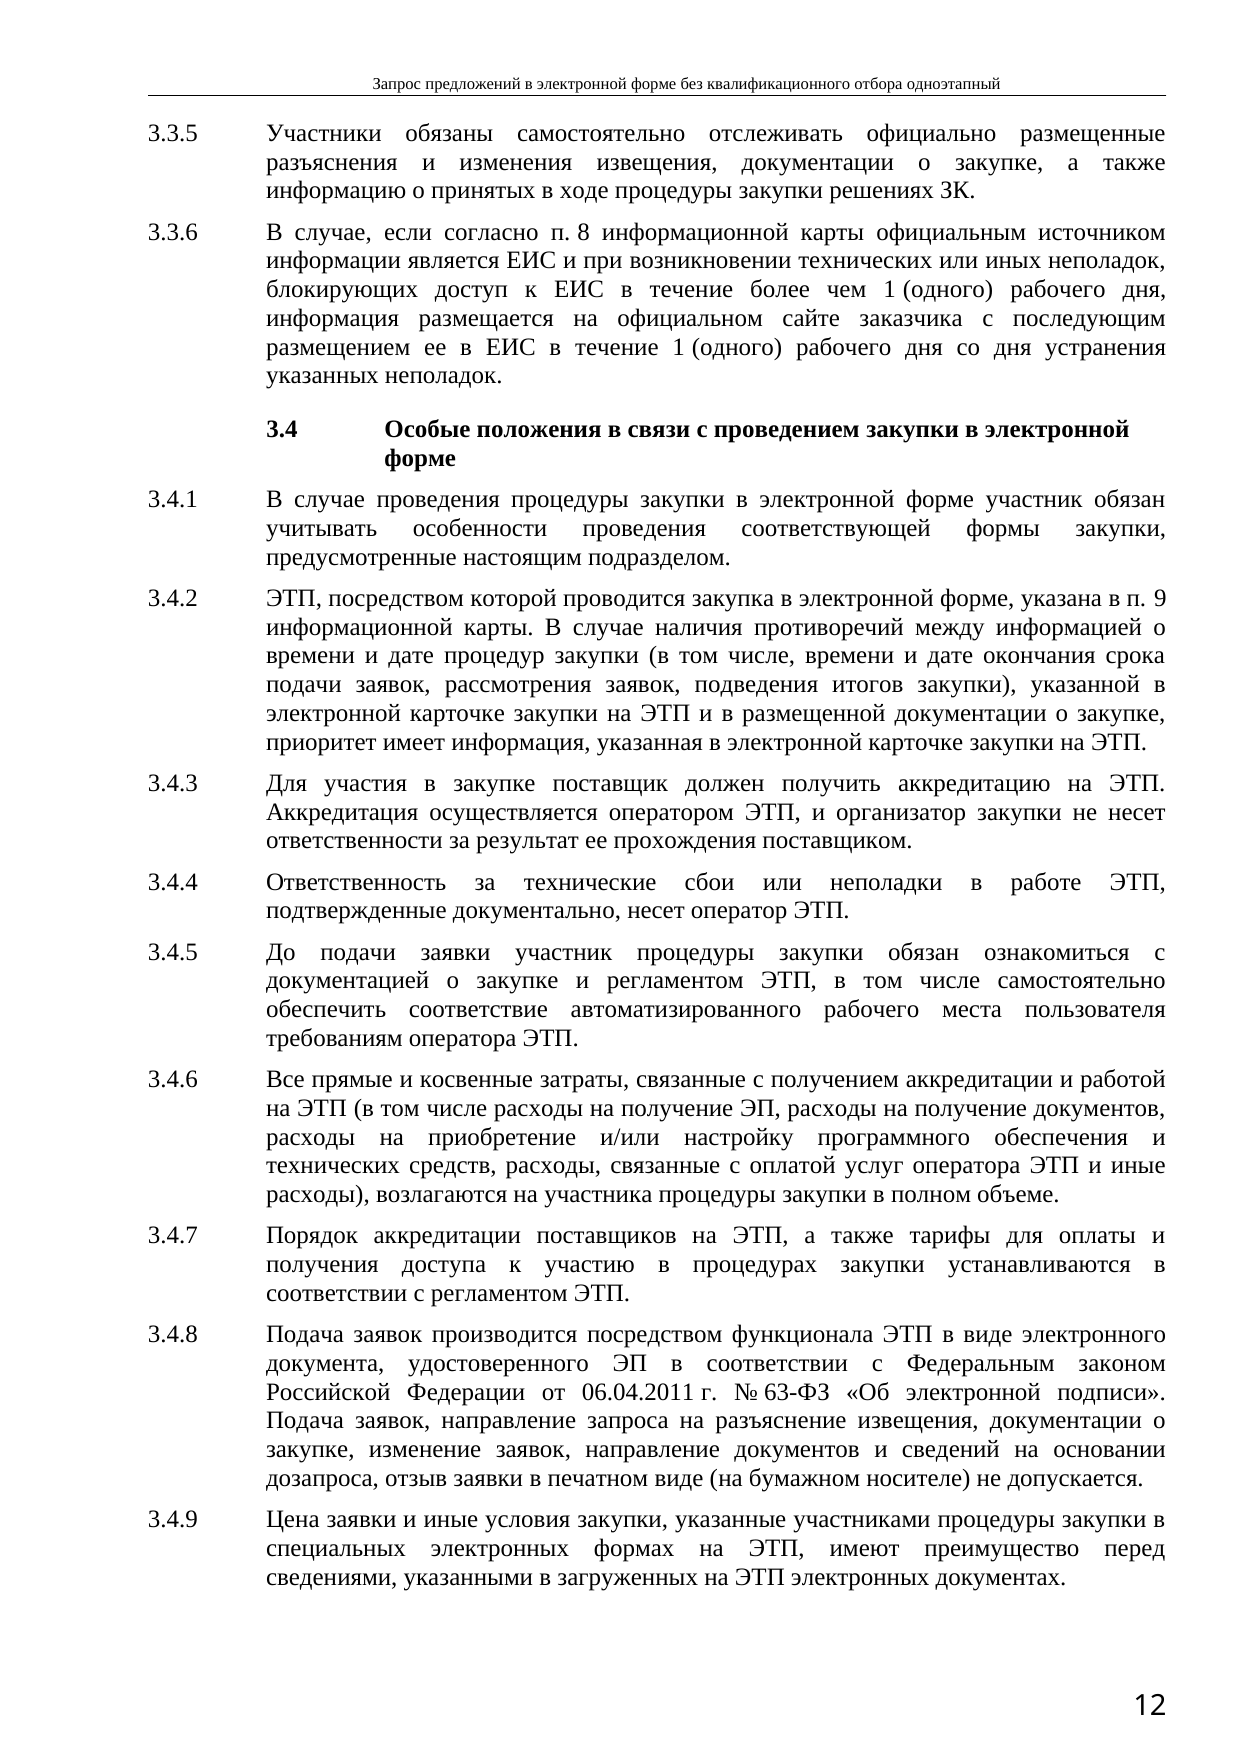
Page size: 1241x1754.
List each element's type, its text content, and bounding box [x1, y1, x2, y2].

text Все прямые и косвенные затраты, связанные с получением аккредитации и работой на ЭТП (в том числе расходы на получение ЭП, расходы на получение документов, расходы на приобретение и/или настройку программного обеспечения и технических средств, расходы, связанные с оплатой услуг оператора ЭТП и иные расходы), возлагаются на участника процедуры закупки в полном объеме. [148, 1064, 1166, 1208]
text В случае, если согласно п. 8 информационной карты официальным источником информации является ЕИС и при возникновении технических или иных неполадок, блокирующих доступ к ЕИС в течение более чем 1 (одного) рабочего дня, информация размещается на официальном сайте заказчика с последующим размещением ее в ЕИС в течение 1 (одного) рабочего дня со дня устранения указанных неполадок. [148, 217, 1166, 389]
text Порядок аккредитации поставщиков на ЭТП, а также тарифы для оплаты и получения доступа к участию в процедурах закупки устанавливаются в соответствии с регламентом ЭТП. [148, 1221, 1166, 1307]
text До подачи заявки участник процедуры закупки обязан ознакомиться с документацией о закупке и регламентом ЭТП, в том числе самостоятельно обеспечить соответствие автоматизированного рабочего места пользователя требованиям оператора ЭТП. [148, 937, 1166, 1052]
text Для участия в закупке поставщик должен получить аккредитацию на ЭТП. Аккредитация осуществляется оператором ЭТП, и организатор закупки не несет ответственности за результат ее прохождения поставщиком. [148, 768, 1166, 854]
text ЭТП, посредством которой проводится закупка в электронной форме, указана в п. 9 информационной карты. В случае наличия противоречий между информацией о времени и дате процедур закупки (в том числе, времени и дате окончания срока подачи заявок, рассмотрения заявок, подведения итогов закупки), указанной в электронной карточке закупки на ЭТП и в размещенной документации о закупке, приоритет имеет информация, указанная в электронной карточке закупки на ЭТП. [148, 583, 1166, 756]
text Подача заявок производится посредством функционала ЭТП в виде электронного документа, удостоверенного ЭП в соответствии с Федеральным законом Российской Федерации от 06.04.2011 г. № 63-ФЗ «Об электронной подписи». Подача заявок, направление запроса на разъяснение извещения, документации о закупке, изменение заявок, направление документов и сведений на основании дозапроса, отзыв заявки в печатном виде (на бумажном носителе) не допускается. [148, 1319, 1166, 1492]
text Особые положения в связи с проведением закупки в электронной форме [266, 414, 1166, 472]
text В случае проведения процедуры закупки в электронной форме участник обязан учитывать особенности проведения соответствующей формы закупки, предусмотренные настоящим подразделом. [148, 484, 1166, 571]
text Ответственность за технические сбои или неполадки в работе ЭТП, подтвержденные документально, несет оператор ЭТП. [148, 867, 1166, 924]
text Цена заявки и иные условия закупки, указанные участниками процедуры закупки в специальных электронных формах на ЭТП, имеют преимущество перед сведениями, указанными в загруженных на ЭТП электронных документах. [148, 1504, 1166, 1591]
text Участники обязаны самостоятельно отслеживать официально размещенные разъяснения и изменения извещения, документации о закупке, а также информацию о принятых в ходе процедуры закупки решениях ЗК. [148, 118, 1166, 204]
